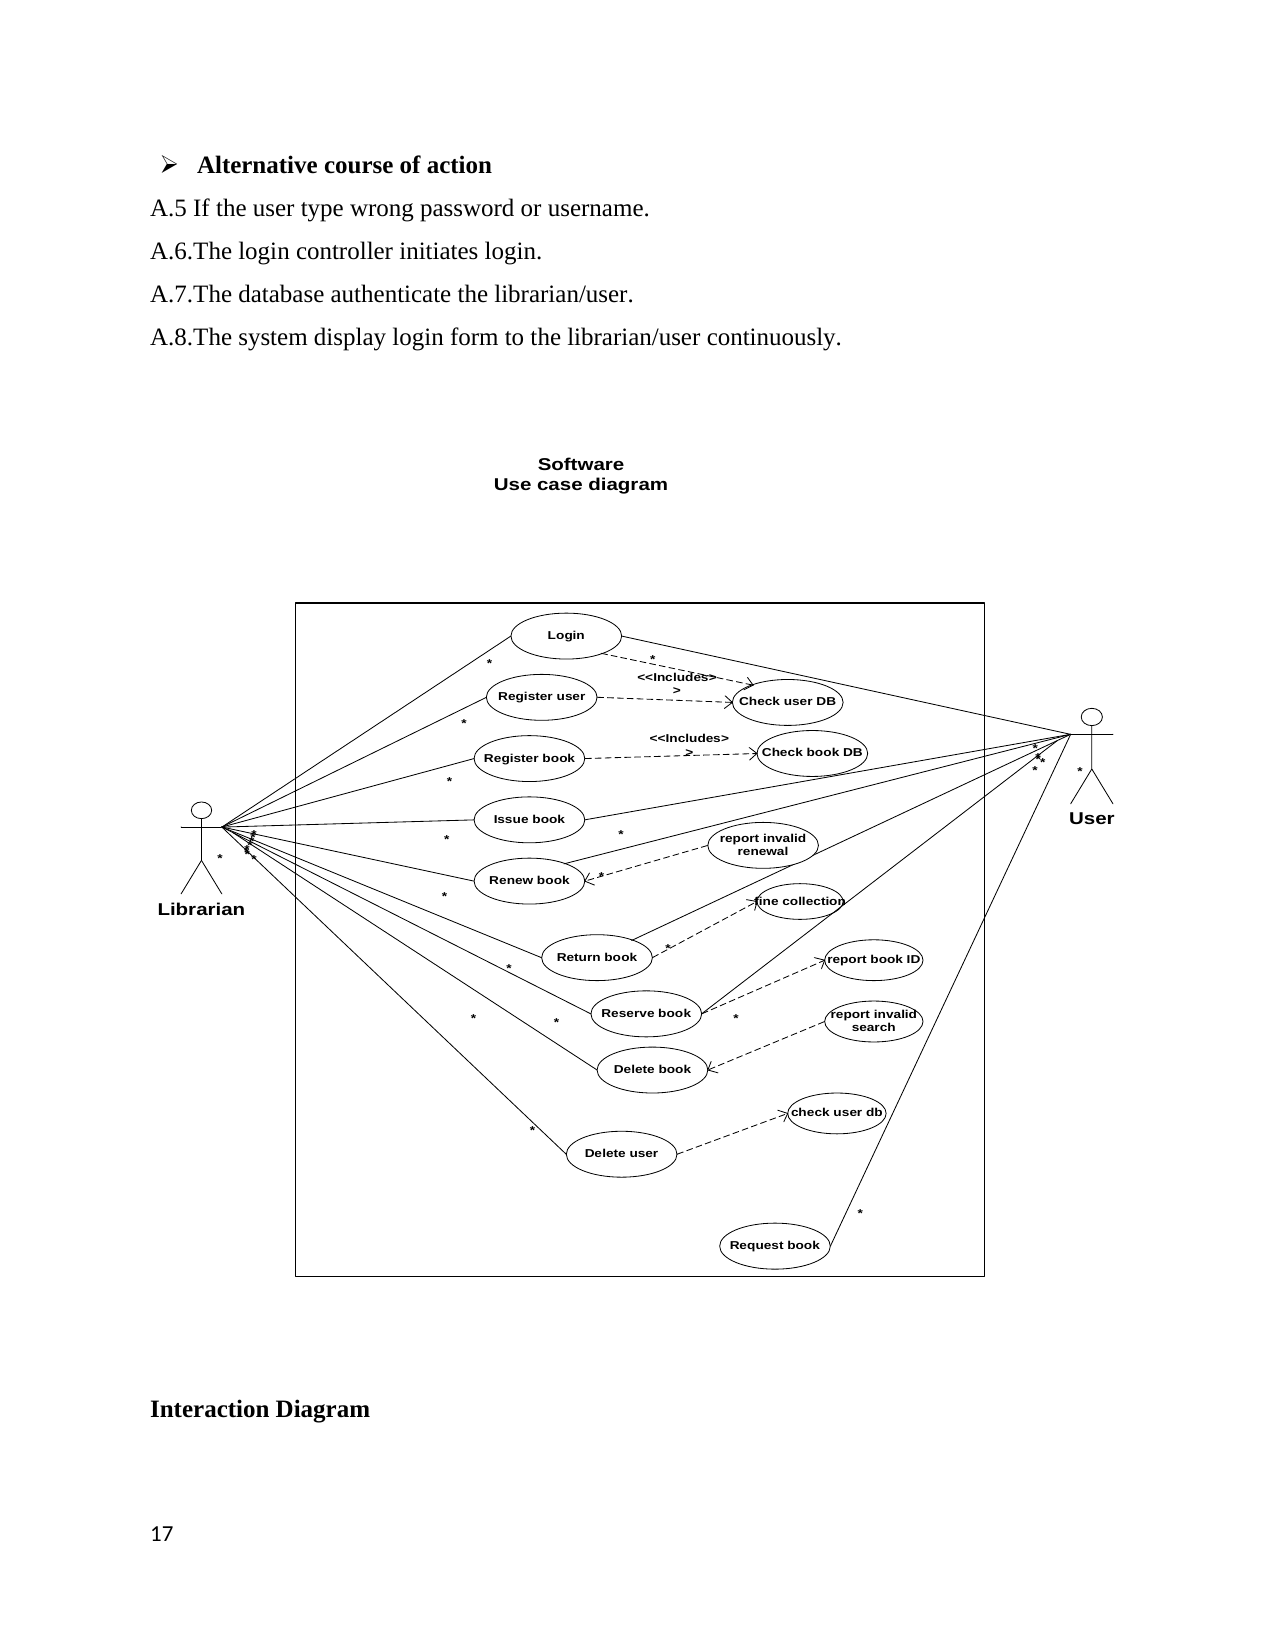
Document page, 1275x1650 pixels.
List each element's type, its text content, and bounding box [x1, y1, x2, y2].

text A.6.The login controller initiates login. [150, 236, 1125, 265]
text A.8.The system display login form to the librarian/user continuously. [150, 322, 1125, 351]
text A.7.The database authenticate the librarian/user. [150, 279, 1125, 308]
text A.5 If the user type wrong password or username. [150, 193, 1125, 222]
text Interaction Diagram [150, 1394, 1125, 1423]
list Alternative course of action [159, 150, 1125, 179]
